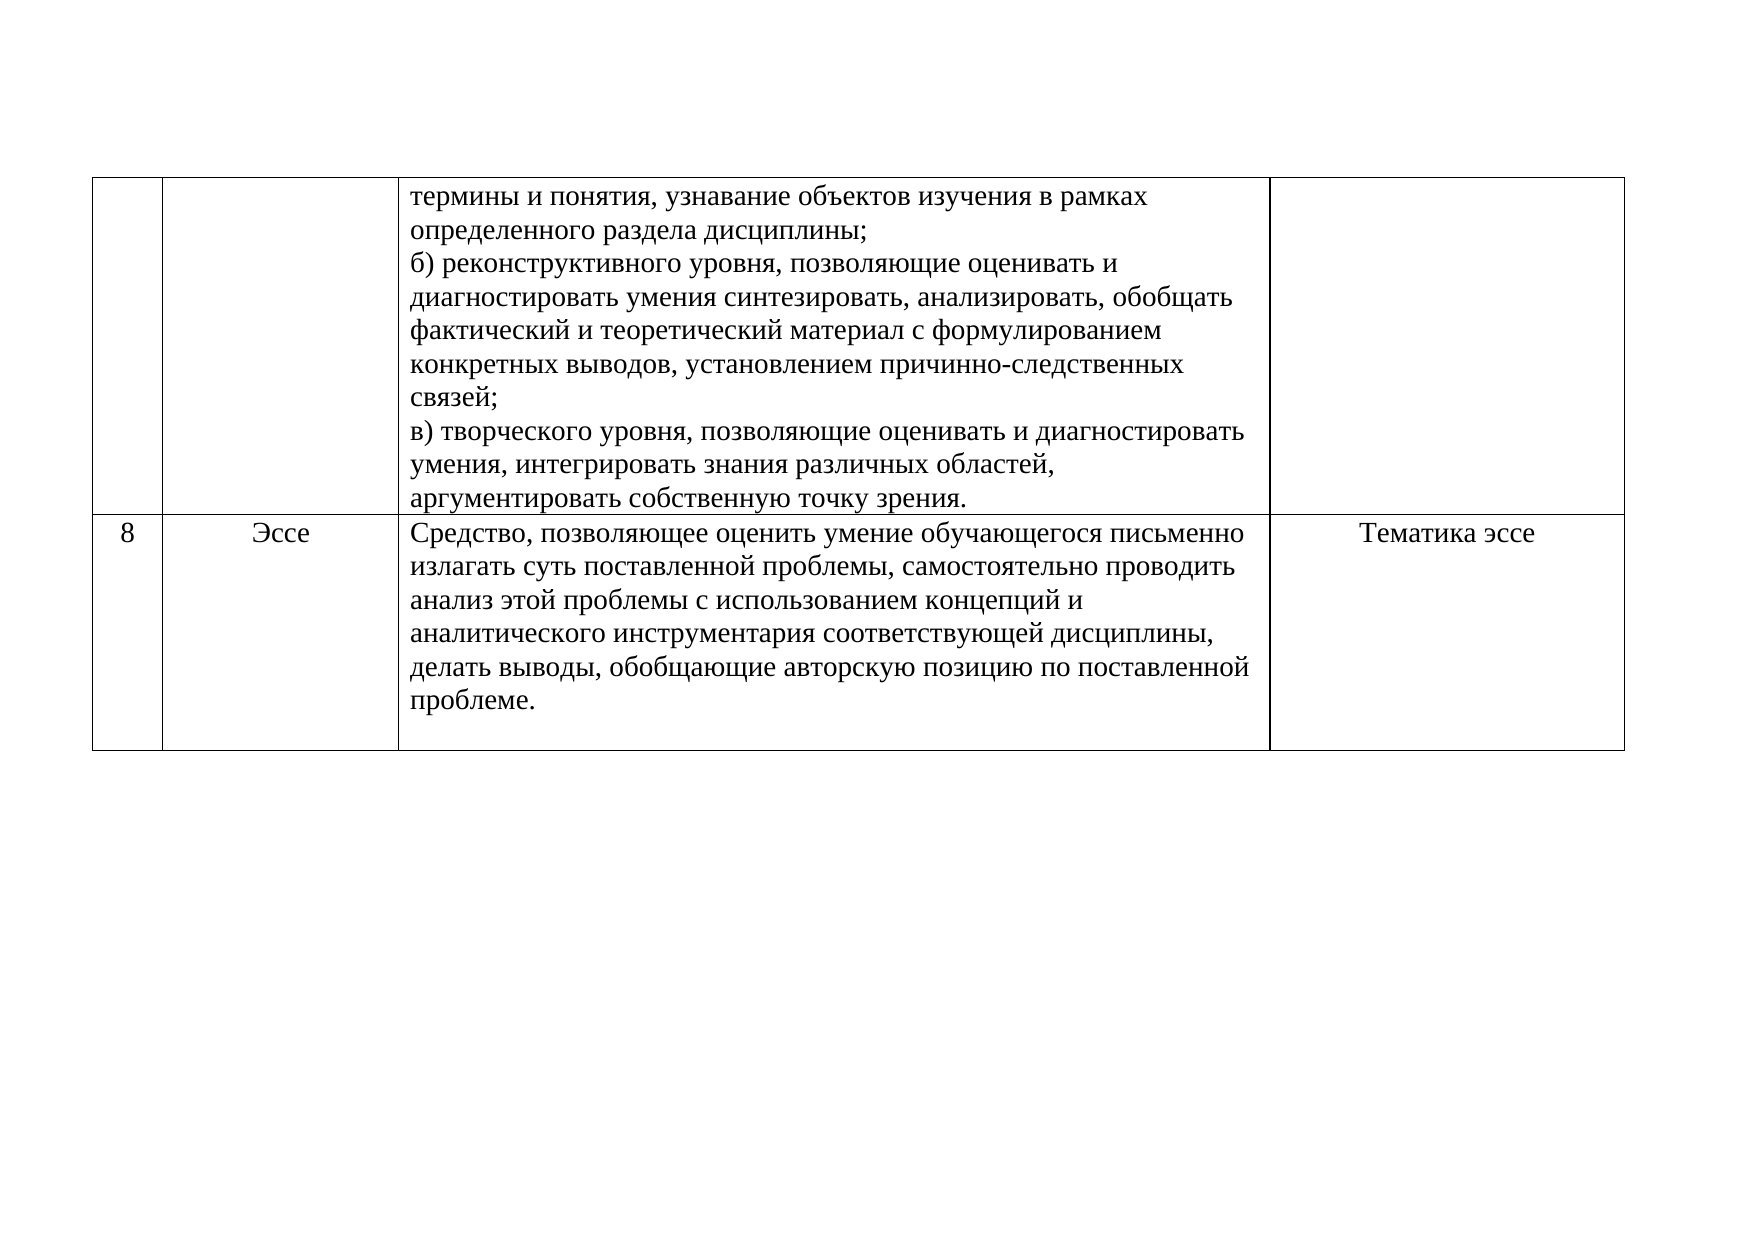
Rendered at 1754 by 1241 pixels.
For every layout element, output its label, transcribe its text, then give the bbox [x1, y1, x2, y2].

table_cell 8 [93, 515, 162, 749]
table_cell Тематика эссе [1271, 515, 1624, 749]
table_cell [399, 178, 1269, 514]
table_cell Средство, позволяющее оценить умение обучающегося письменно излагать суть поставленной проблемы, самостоятельно проводить анализ этой проблемы с использованием концепций и аналитического инструментария соответствующей дисциплины, делать выводы, обобщающие авторскую позицию по поставленной проблеме. [399, 515, 1269, 749]
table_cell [1271, 178, 1624, 514]
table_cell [163, 178, 398, 514]
table_cell 7 [93, 178, 162, 514]
table_cell Эссе [163, 515, 398, 749]
